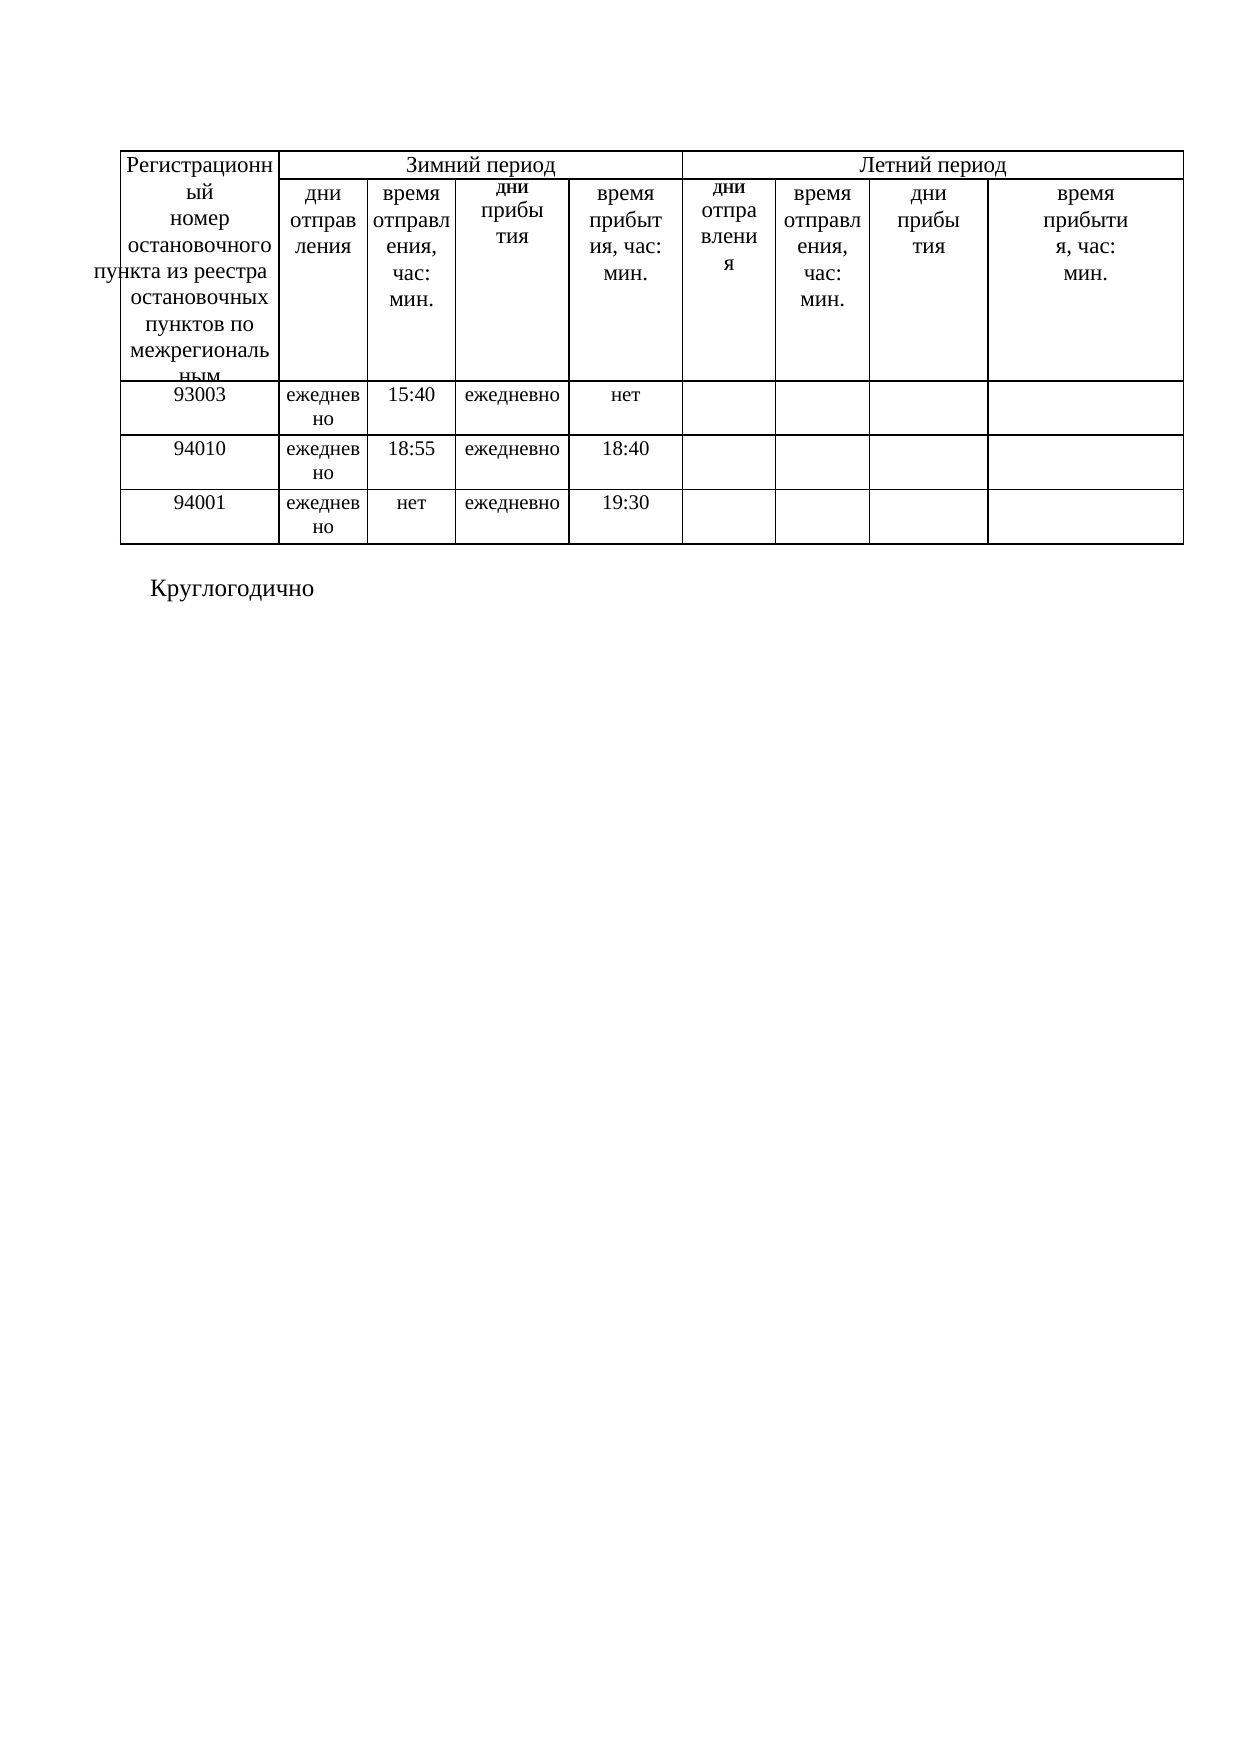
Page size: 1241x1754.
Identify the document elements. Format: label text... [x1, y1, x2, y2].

table_cell [776, 490, 869, 543]
table_cell ежедневно [456, 382, 568, 434]
table_cell [989, 490, 1183, 543]
table_cell дни отправ ления [280, 180, 367, 380]
table_cell ежедневно [280, 382, 367, 434]
table_cell [870, 436, 987, 489]
table_cell время прибыти я, час: мин. [989, 180, 1183, 380]
table_cell 19:30 [570, 490, 682, 543]
table_cell ДНИ прибы тия [456, 180, 568, 380]
table_cell ежедневно [456, 490, 568, 543]
table_cell ДНИ отпра влени я [683, 180, 775, 380]
table_cell 93003 [121, 382, 278, 434]
table_cell [683, 490, 775, 543]
table_cell время отправл ения, час: мин. [368, 180, 455, 380]
table_cell [870, 490, 987, 543]
table_cell [776, 382, 869, 434]
table_cell ежедневно [456, 436, 568, 489]
table_cell время отправл ения, час: мин. [776, 180, 869, 380]
table_cell [989, 436, 1183, 489]
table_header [121, 152, 278, 380]
table_cell 94001 [121, 490, 278, 543]
table_header Летний период [683, 152, 1183, 178]
table_cell дни прибы тия [870, 180, 987, 380]
table_header Зимний период [280, 152, 682, 178]
table_cell [683, 382, 775, 434]
text Круглогодично [150, 573, 1090, 602]
table_cell [989, 382, 1183, 434]
table_cell нет [570, 382, 682, 434]
table_cell 15:40 [368, 382, 455, 434]
table_cell [683, 436, 775, 489]
table_cell нет [368, 490, 455, 543]
table_cell [870, 382, 987, 434]
table_cell 18:55 [368, 436, 455, 489]
table_cell 94010 [121, 436, 278, 489]
table_cell [776, 436, 869, 489]
table_cell 18:40 [570, 436, 682, 489]
table_cell время прибыт ия, час: мин. [570, 180, 682, 380]
table_cell ежедневно [280, 436, 367, 489]
table_cell ежедневно [280, 490, 367, 543]
